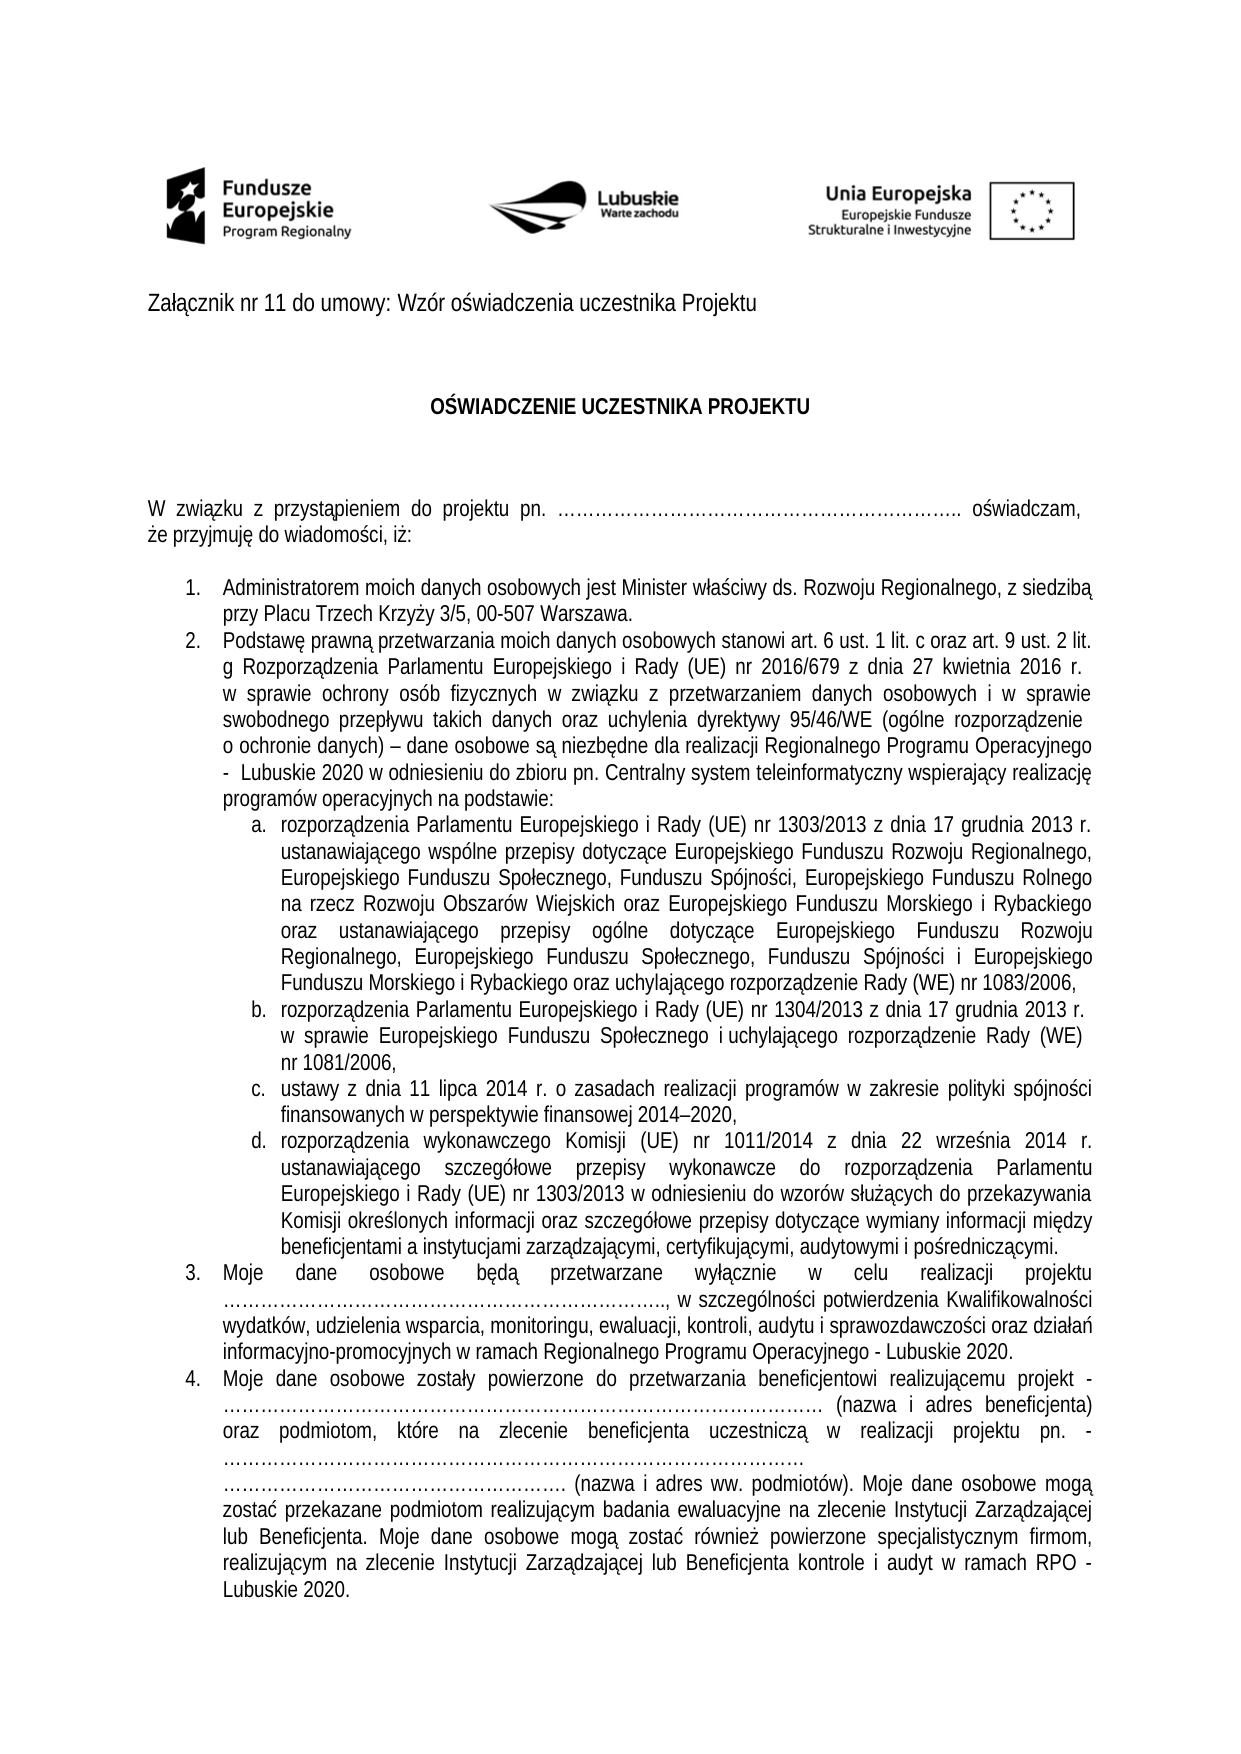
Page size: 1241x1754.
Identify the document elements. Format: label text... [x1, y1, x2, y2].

list Moje dane osobowe będą przetwarzane wyłącznie w celu realizacji projektu …………………………………………………………….., w szczególności potwierdzenia Kwalifikowalności wydatków, udzielenia wsparcia, monitoringu, ewaluacji, kontroli, audytu i sprawozdawczości oraz działań informacyjno-promocyjnych w ramach Regionalnego Programu Operacyjnego - Lubuskie 2020. [185, 1259, 1093, 1365]
text Załącznik nr 11 do umowy: Wzór oświadczenia uczestnika Projektu [148, 288, 1093, 317]
list Podstawę prawną przetwarzania moich danych osobowych stanowi art. 6 ust. 1 lit. c oraz art. 9 ust. 2 lit. g Rozporządzenia Parlamentu Europejskiego i Rady (UE) nr 2016/679 z dnia 27 kwietnia 2016 r. w sprawie ochrony osób fizycznych w związku z przetwarzaniem danych osobowych i w sprawie swobodnego przepływu takich danych oraz uchylenia dyrektywy 95/46/WE (ogólne rozporządzenie o ochronie danych) – dane osobowe są niezbędne dla realizacji Regionalnego Programu Operacyjnego - Lubuskie 2020 w odniesieniu do zbioru pn. Centralny system teleinformatyczny wspierający realizację programów operacyjnych na podstawie: [185, 627, 1093, 811]
list Administratorem moich danych osobowych jest Minister właściwy ds. Rozwoju Regionalnego, z siedzibą przy Placu Trzech Krzyży 3/5, 00-507 Warszawa. [185, 574, 1093, 627]
list rozporządzenia wykonawczego Komisji (UE) nr 1011/2014 z dnia 22 września 2014 r. ustanawiającego szczegółowe przepisy wykonawcze do rozporządzenia Parlamentu Europejskiego i Rady (UE) nr 1303/2013 w odniesieniu do wzorów służących do przekazywania Komisji określonych informacji oraz szczegółowe przepisy dotyczące wymiany informacji między beneficjentami a instytucjami zarządzającymi, certyfikującymi, audytowymi i pośredniczącymi. [251, 1127, 1093, 1259]
list Moje dane osobowe zostały powierzone do przetwarzania beneficjentowi realizującemu projekt - …………………………………………………………………………………… (nazwa i adres beneficjenta) oraz podmiotom, które na zlecenie beneficjenta uczestniczą w realizacji projektu pn. - ………………………………………………………………………………… ………………………………………………. (nazwa i adres ww. podmiotów). Moje dane osobowe mogą zostać przekazane podmiotom realizującym badania ewaluacyjne na zlecenie Instytucji Zarządzającej lub Beneficjenta. Moje dane osobowe mogą zostać również powierzone specjalistycznym firmom, realizującym na zlecenie Instytucji Zarządzającej lub Beneficjenta kontrole i audyt w ramach RPO -Lubuskie 2020. [185, 1365, 1093, 1602]
list ustawy z dnia 11 lipca 2014 r. o zasadach realizacji programów w zakresie polityki spójności finansowanych w perspektywie finansowej 2014–2020, [251, 1075, 1093, 1127]
text OŚWIADCZENIE UCZESTNIKA PROJEKTU [148, 393, 1093, 419]
picture [147, 147, 1093, 264]
list rozporządzenia Parlamentu Europejskiego i Rady (UE) nr 1303/2013 z dnia 17 grudnia 2013 r. ustanawiającego wspólne przepisy dotyczące Europejskiego Funduszu Rozwoju Regionalnego, Europejskiego Funduszu Społecznego, Funduszu Spójności, Europejskiego Funduszu Rolnego na rzecz Rozwoju Obszarów Wiejskich oraz Europejskiego Funduszu Morskiego i Rybackiego oraz ustanawiającego przepisy ogólne dotyczące Europejskiego Funduszu Rozwoju Regionalnego, Europejskiego Funduszu Społecznego, Funduszu Spójności i Europejskiego Funduszu Morskiego i Rybackiego oraz uchylającego rozporządzenie Rady (WE) nr 1083/2006, [251, 811, 1093, 996]
list rozporządzenia Parlamentu Europejskiego i Rady (UE) nr 1304/2013 z dnia 17 grudnia 2013 r. w sprawie Europejskiego Funduszu Społecznego i uchylającego rozporządzenie Rady (WE) nr 1081/2006, [251, 996, 1093, 1075]
text W związku z przystąpieniem do projektu pn. ……………………………………………………….. oświadczam, że przyjmuję do wiadomości, iż: [148, 495, 1093, 548]
